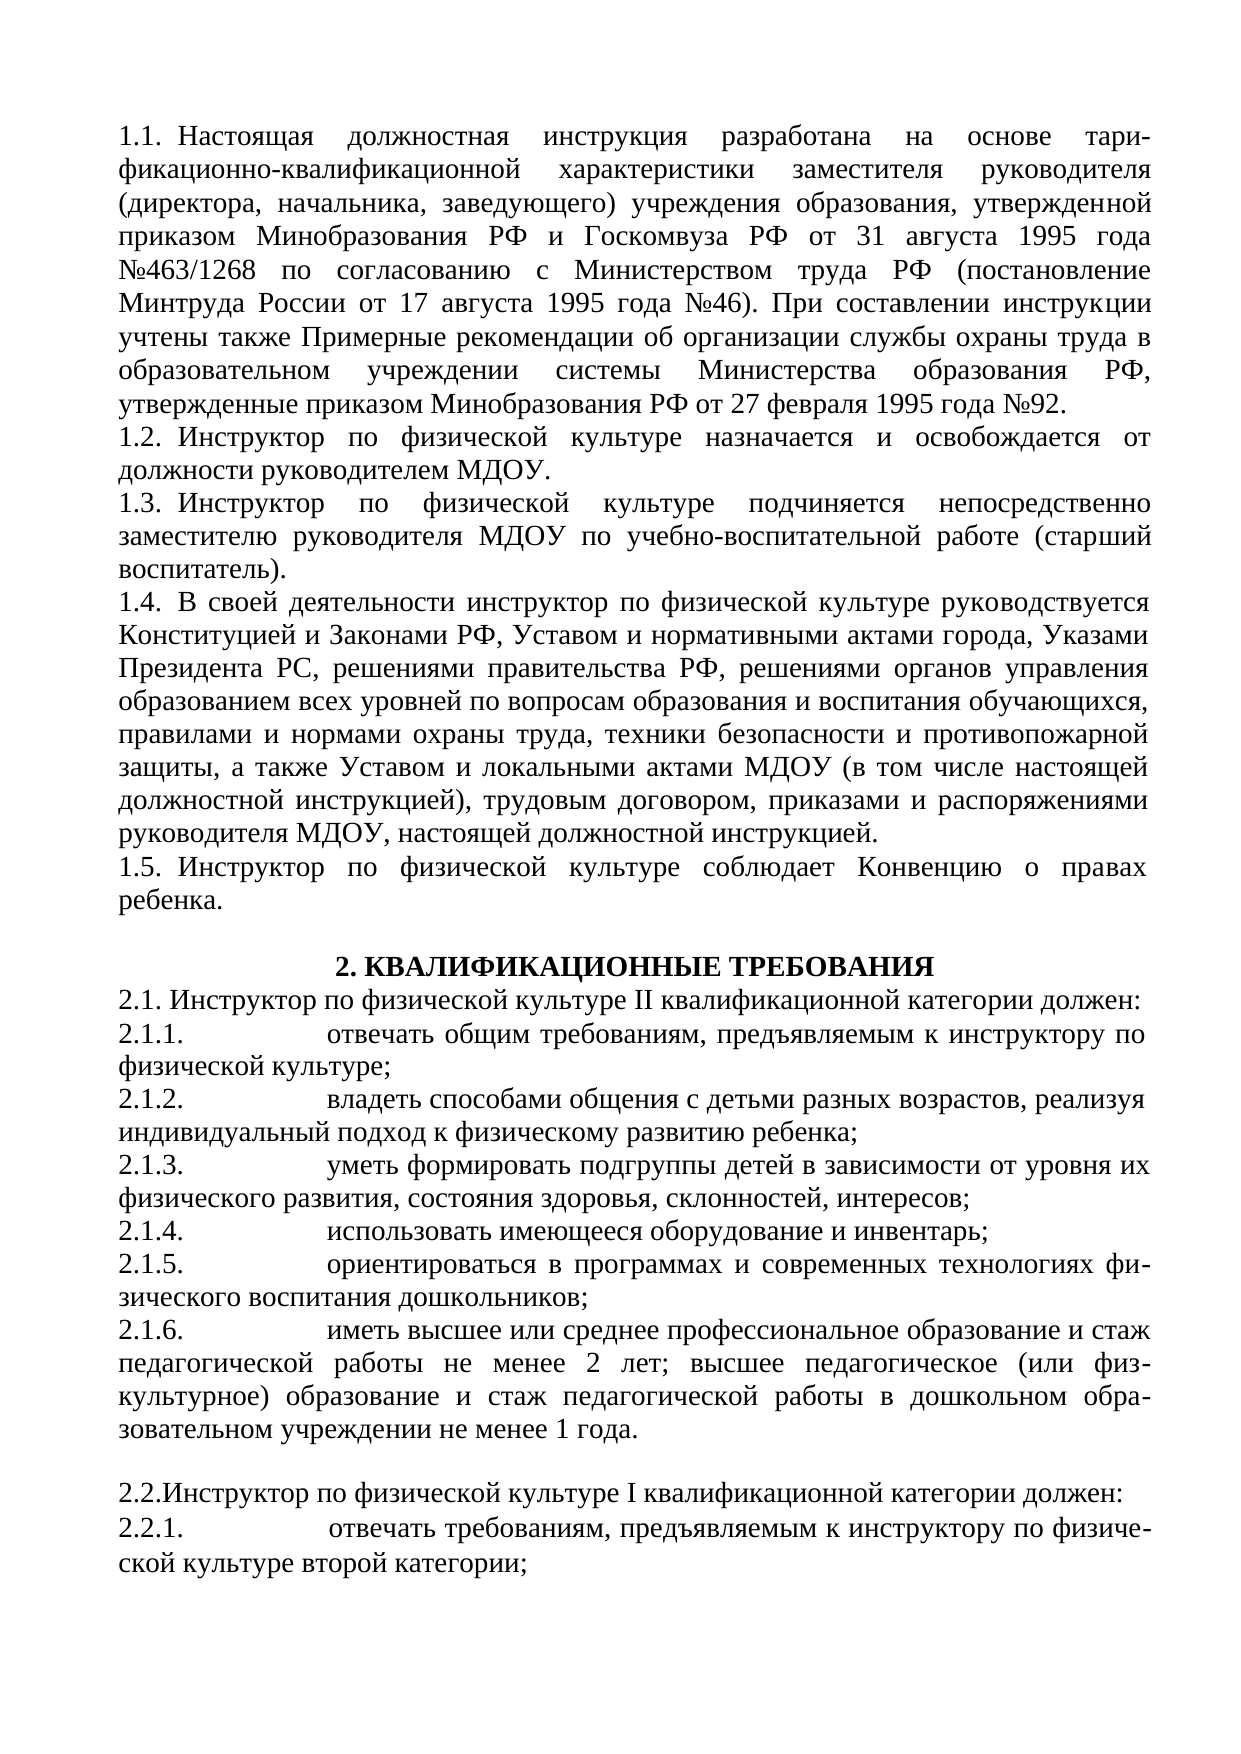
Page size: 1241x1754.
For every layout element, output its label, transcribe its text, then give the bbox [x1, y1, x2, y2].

list отвечать требованиям, предъявляемым к инструктору по физической культуре второй категории; [118, 1510, 1152, 1580]
list уметь формировать подгруппы детей в зависимости от уровня их физического развития, состояния здоровья, склонностей, интересов; [118, 1148, 1151, 1214]
list Инструктор по физической культуре соблюдает Конвенцию о правах ребенка. [118, 850, 1147, 916]
list владеть способами общения с детьми разных возрастов, реализуя индивидуальный подход к физическому развитию ребенка; [118, 1083, 1146, 1148]
list использовать имеющееся оборудование и инвентарь; [118, 1214, 1152, 1247]
list Инструктор по физической культуре подчиняется непосредственно заместителю руководителя МДОУ по учебно-воспитательной работе (старший воспитатель). [118, 486, 1152, 585]
text 2.2.Инструктор по физической культуре I квалификационной категории должен: [118, 1474, 1151, 1510]
list Инструктор по физической культуре назначается и освобождается от должности руководителем МДОУ. [118, 420, 1152, 486]
list ориентироваться в программах и современных технологиях физического воспитания дошкольников; [118, 1247, 1151, 1313]
text 2.1. Инструктор по физической культуре ІІ квалификационной категории должен: [118, 983, 1146, 1016]
text 2. КВАЛИФИКАЦИОННЫЕ ТРЕБОВАНИЯ [118, 951, 1152, 983]
list В своей деятельности инструктор по физической культуре руководствуется Конституцией и Законами РФ, Уставом и нормативными актами города, Указами Президента PC, решениями правительства РФ, решениями органов управления образованием всех уровней по вопросам образования и воспитания обучающихся, правилами и нормами охраны труда, техники безопасности и противопожарной защиты, а также Уставом и локальными актами МДОУ (в том числе настоящей должностной инструкцией), трудовым договором, приказами и распоряжениями руководителя МДОУ, настоящей должностной инструкцией. [118, 585, 1149, 849]
list иметь высшее или среднее профессиональное образование и стаж педагогической работы не менее 2 лет; высшее педагогическое (или физкультурное) образование и стаж педагогической работы в дошкольном образовательном учреждении не менее 1 года. [118, 1313, 1151, 1445]
list отвечать общим требованиям, предъявляемым к инструктору по физической культуре; [118, 1017, 1146, 1082]
list Настоящая должностная инструкция разработана на основе тари-фикационно-квалификационной характеристики заместителя руководителя (директора, начальника, заведующего) учреждения образования, утвержденной приказом Минобразования РФ и Госкомвуза РФ от 31 августа 1995 года №463/1268 по согласованию с Министерством труда РФ (постановление Минтруда России от 17 августа 1995 года №46). При составлении инструкции учтены также Примерные рекомендации об организации службы охраны труда в образовательном учреждении системы Министерства образования РФ, утвержденные приказом Минобразования РФ от 27 февраля 1995 года №92. [118, 118, 1152, 420]
